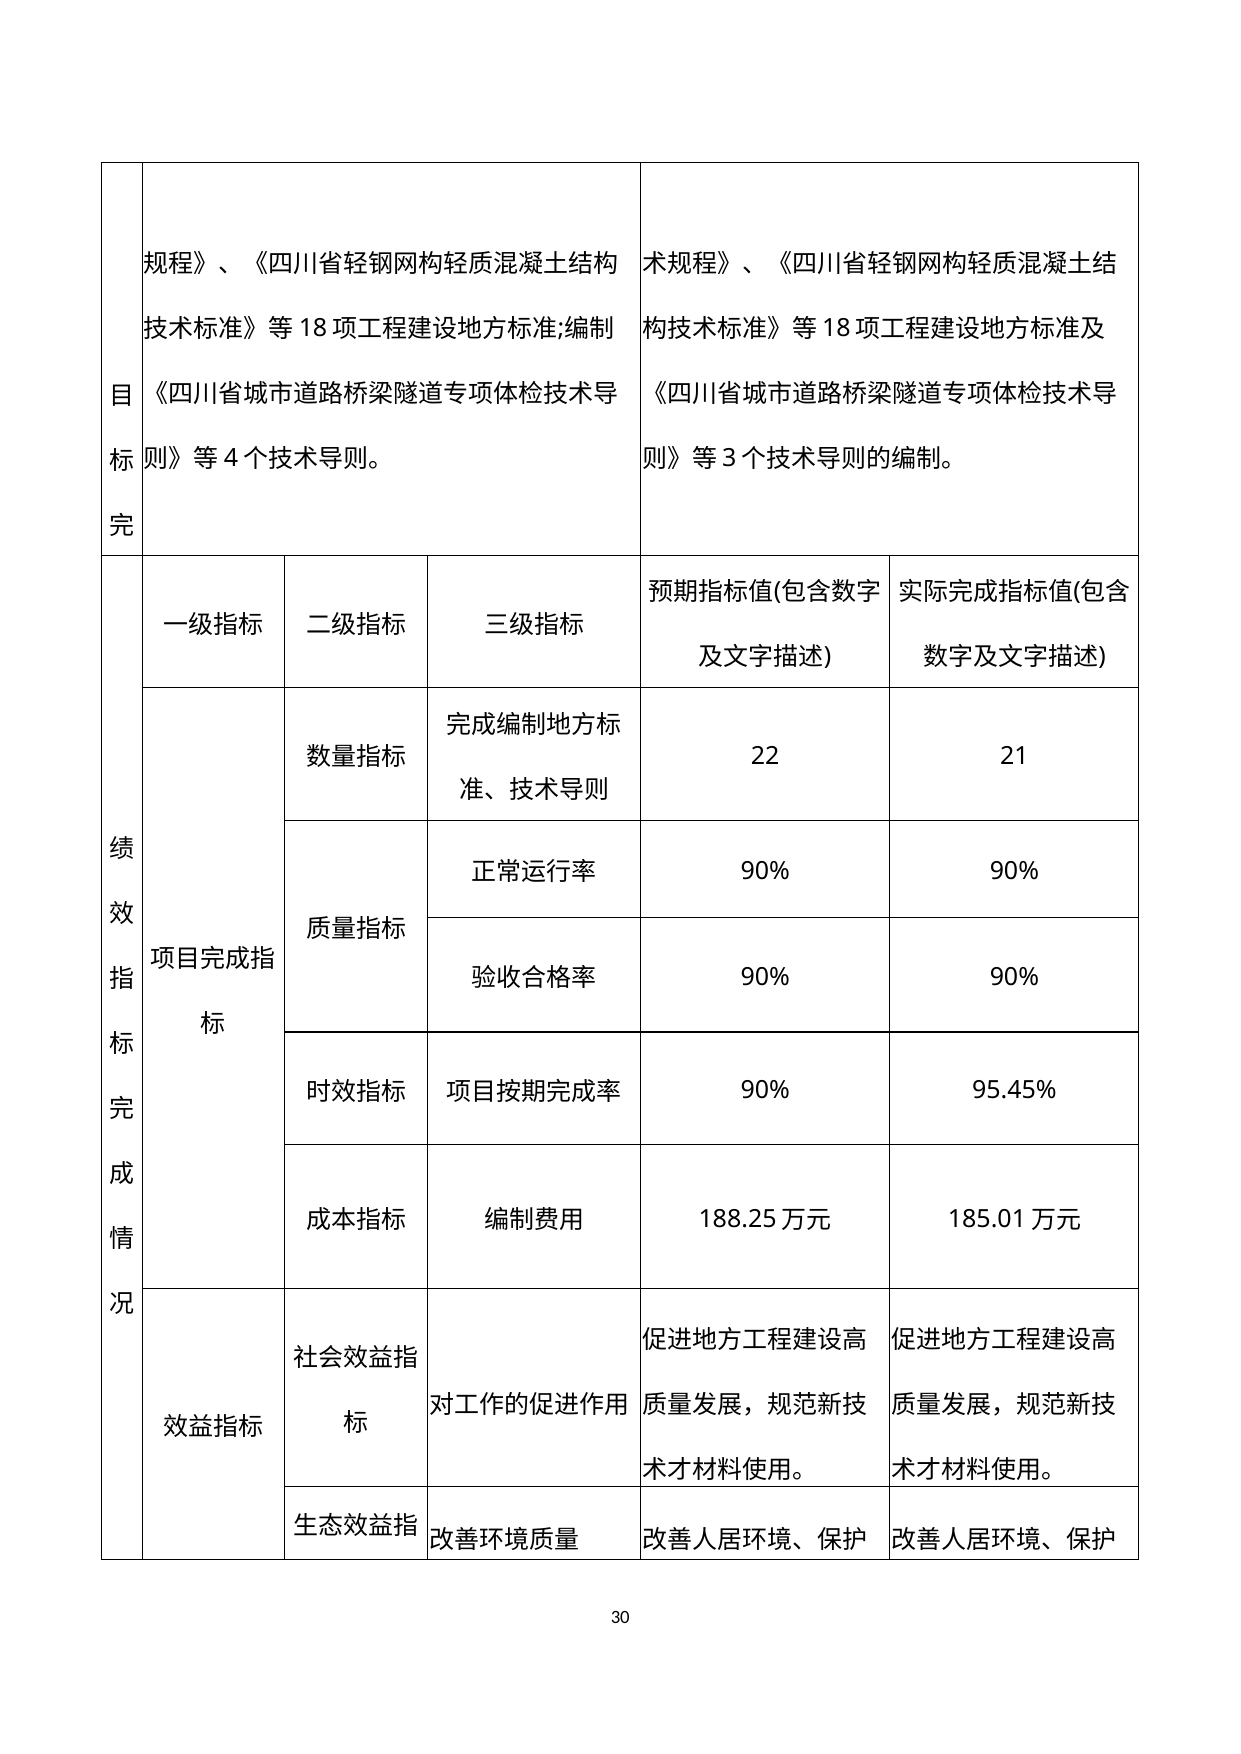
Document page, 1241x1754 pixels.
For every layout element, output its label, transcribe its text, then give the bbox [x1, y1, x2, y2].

table_cell 生态效益指标 [285, 1487, 427, 1558]
table_cell 数量指标 [285, 688, 427, 820]
table_cell 绩效指标完成情况 [102, 556, 142, 1558]
table_cell 90% [641, 821, 889, 917]
table_cell 预期指标值(包含数字及文字描述) [641, 556, 889, 687]
table_cell 90% [641, 1033, 889, 1144]
table_cell 时效指标 [285, 1033, 427, 1144]
table_cell 改善环境质量 [428, 1487, 640, 1558]
table_cell 改善人居环境、保护生态环境。 [890, 1487, 1138, 1558]
table_cell 22 [641, 688, 889, 820]
table_cell 效益指标 [143, 1289, 284, 1558]
table_cell 质量指标 [285, 821, 427, 1031]
table_cell 三级指标 [428, 556, 640, 687]
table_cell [641, 163, 1138, 554]
table_cell 95.45% [890, 1033, 1138, 1144]
table_cell 21 [890, 688, 1138, 820]
table_cell 成本指标 [285, 1145, 427, 1288]
table_cell 正常运行率 [428, 821, 640, 917]
table_cell 编制费用 [428, 1145, 640, 1288]
table_cell 完成编制地方标准、技术导则 [428, 688, 640, 820]
table_cell 促进地方工程建设高质量发展，规范新技术才材料使用。 [890, 1289, 1138, 1486]
table_cell 验收合格率 [428, 918, 640, 1031]
table_cell 改善人居环境、保护生态环境。 [641, 1487, 889, 1558]
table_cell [143, 163, 640, 554]
table_cell 185.01万元 [890, 1145, 1138, 1288]
table_cell 促进地方工程建设高质量发展，规范新技术才材料使用。 [641, 1289, 889, 1486]
table_cell 社会效益指标 [285, 1289, 427, 1486]
table_cell 实际完成指标值(包含数字及文字描述) [890, 556, 1138, 687]
table_cell 二级指标 [285, 556, 427, 687]
table_cell 项目完成指标 [143, 688, 284, 1288]
table_cell 90% [890, 918, 1138, 1031]
table_cell 90% [641, 918, 889, 1031]
table_cell 项目按期完成率 [428, 1033, 640, 1144]
table_cell 对工作的促进作用 [428, 1289, 640, 1486]
table_cell 188.25万元 [641, 1145, 889, 1288]
table_cell 90% [890, 821, 1138, 917]
table_cell 一级指标 [143, 556, 284, 687]
